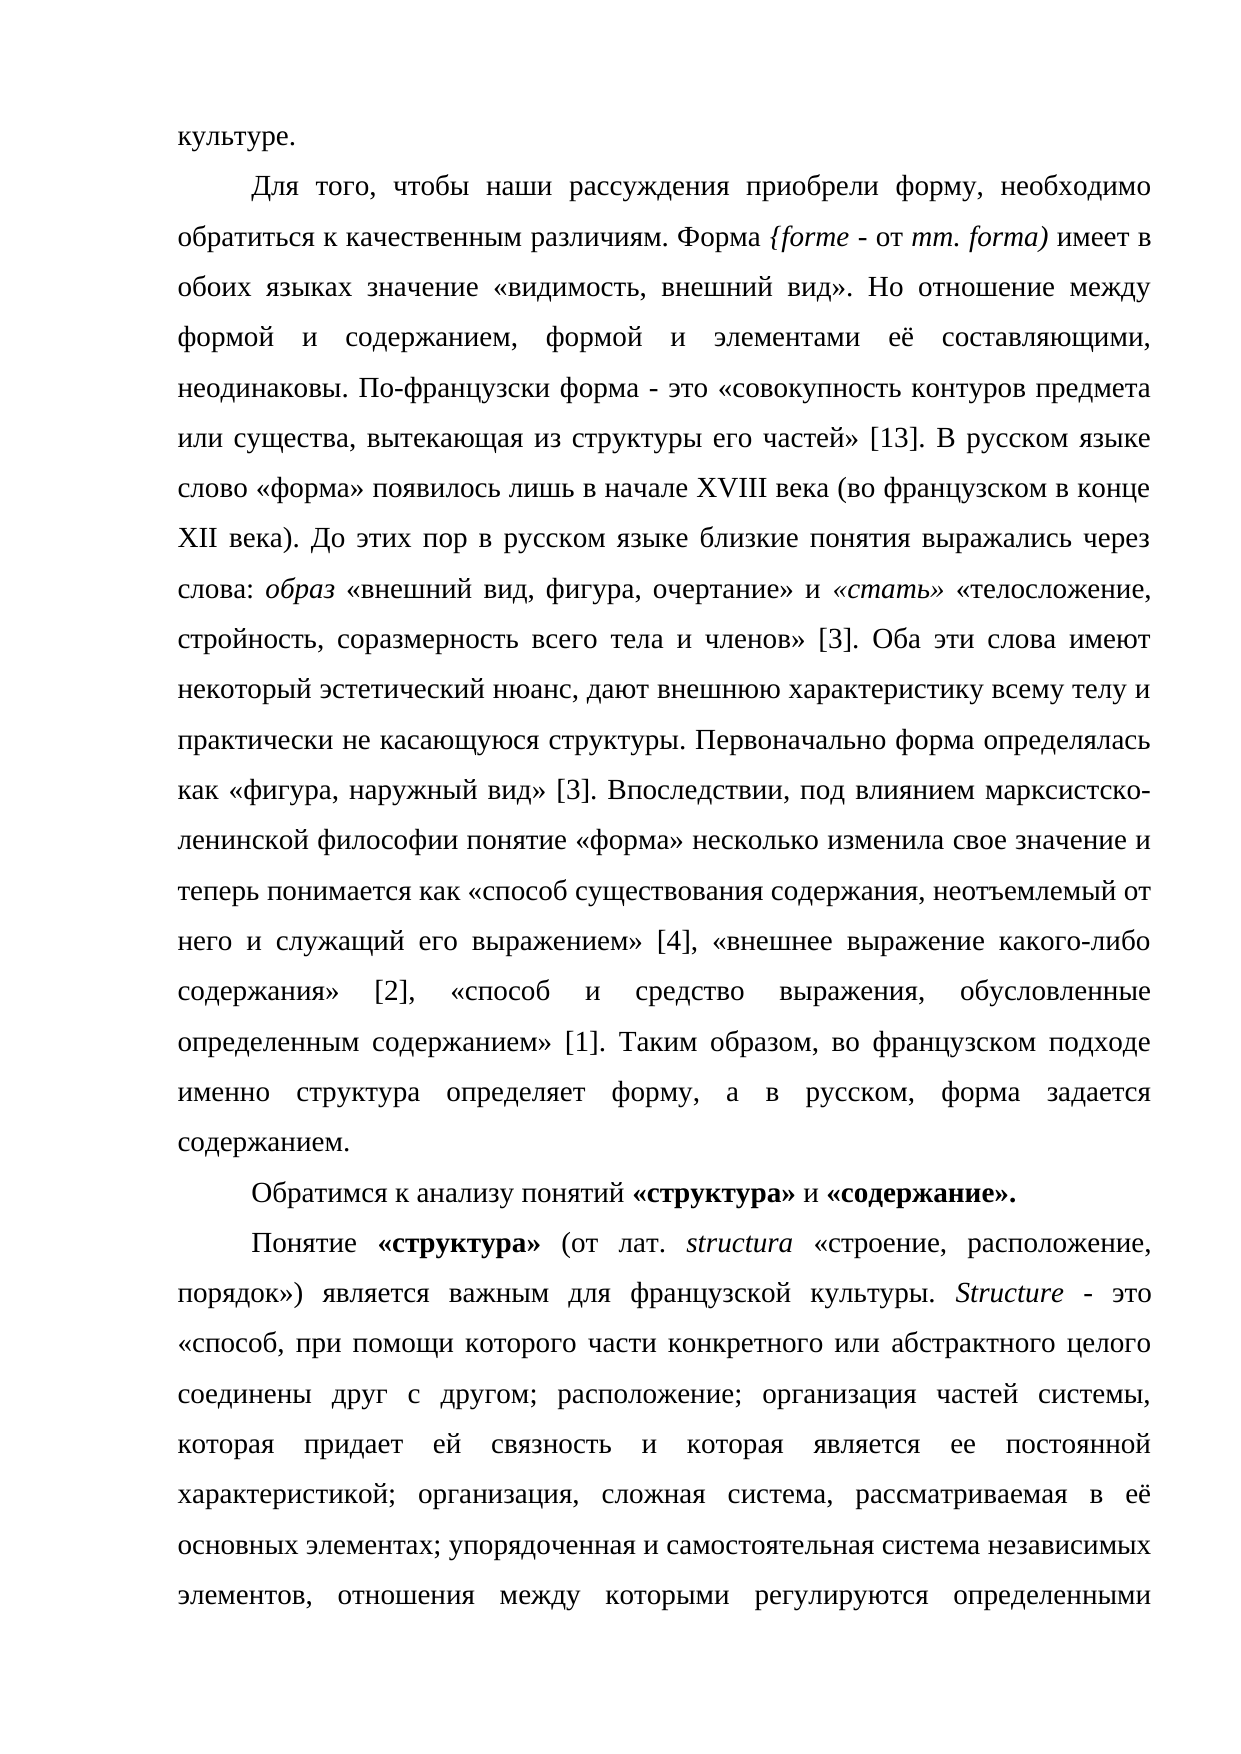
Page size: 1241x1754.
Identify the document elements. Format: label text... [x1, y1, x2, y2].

text Для того, чтобы наши рассуждения приобрели форму, необходимо обратиться к качественным различиям. Форма {forme - от тт. forma) имеет в обоих языках значение «видимость, внешний вид». Но отношение между формой и содержанием, формой и элементами её составляющими, неодинаковы. По-французски форма - это «совокупность контуров предмета или существа, вытекающая из структуры его частей» [13]. В русском языке слово «форма» появилось лишь в начале XVIII века (во французском в конце XII века). До этих пор в русском языке близкие понятия выражались через слова: образ «внешний вид, фигура, очертание» и «стать» «телосложение, стройность, соразмерность всего тела и членов» [3]. Оба эти слова имеют некоторый эстетический нюанс, дают внешнюю характеристику всему телу и практически не касающуюся структуры. Первоначально форма определялась как «фигура, наружный вид» [3]. Впоследствии, под влиянием марксистско-ленинской философии понятие «форма» несколько изменила свое значение и теперь понимается как «способ существования содержания, неотъемлемый от него и служащий его выражением» [4], «внешнее выражение какого-либо содержания» [2], «способ и средство выражения, обусловленные определенным содержанием» [1]. Таким образом, во французском подходе именно структура определяет форму, а в русском, форма задается содержанием. [177, 168, 1152, 1158]
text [177, 1225, 1152, 1611]
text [177, 118, 1152, 152]
text Обратимся к анализу понятий «структура» и «содержание». [177, 1175, 1152, 1208]
